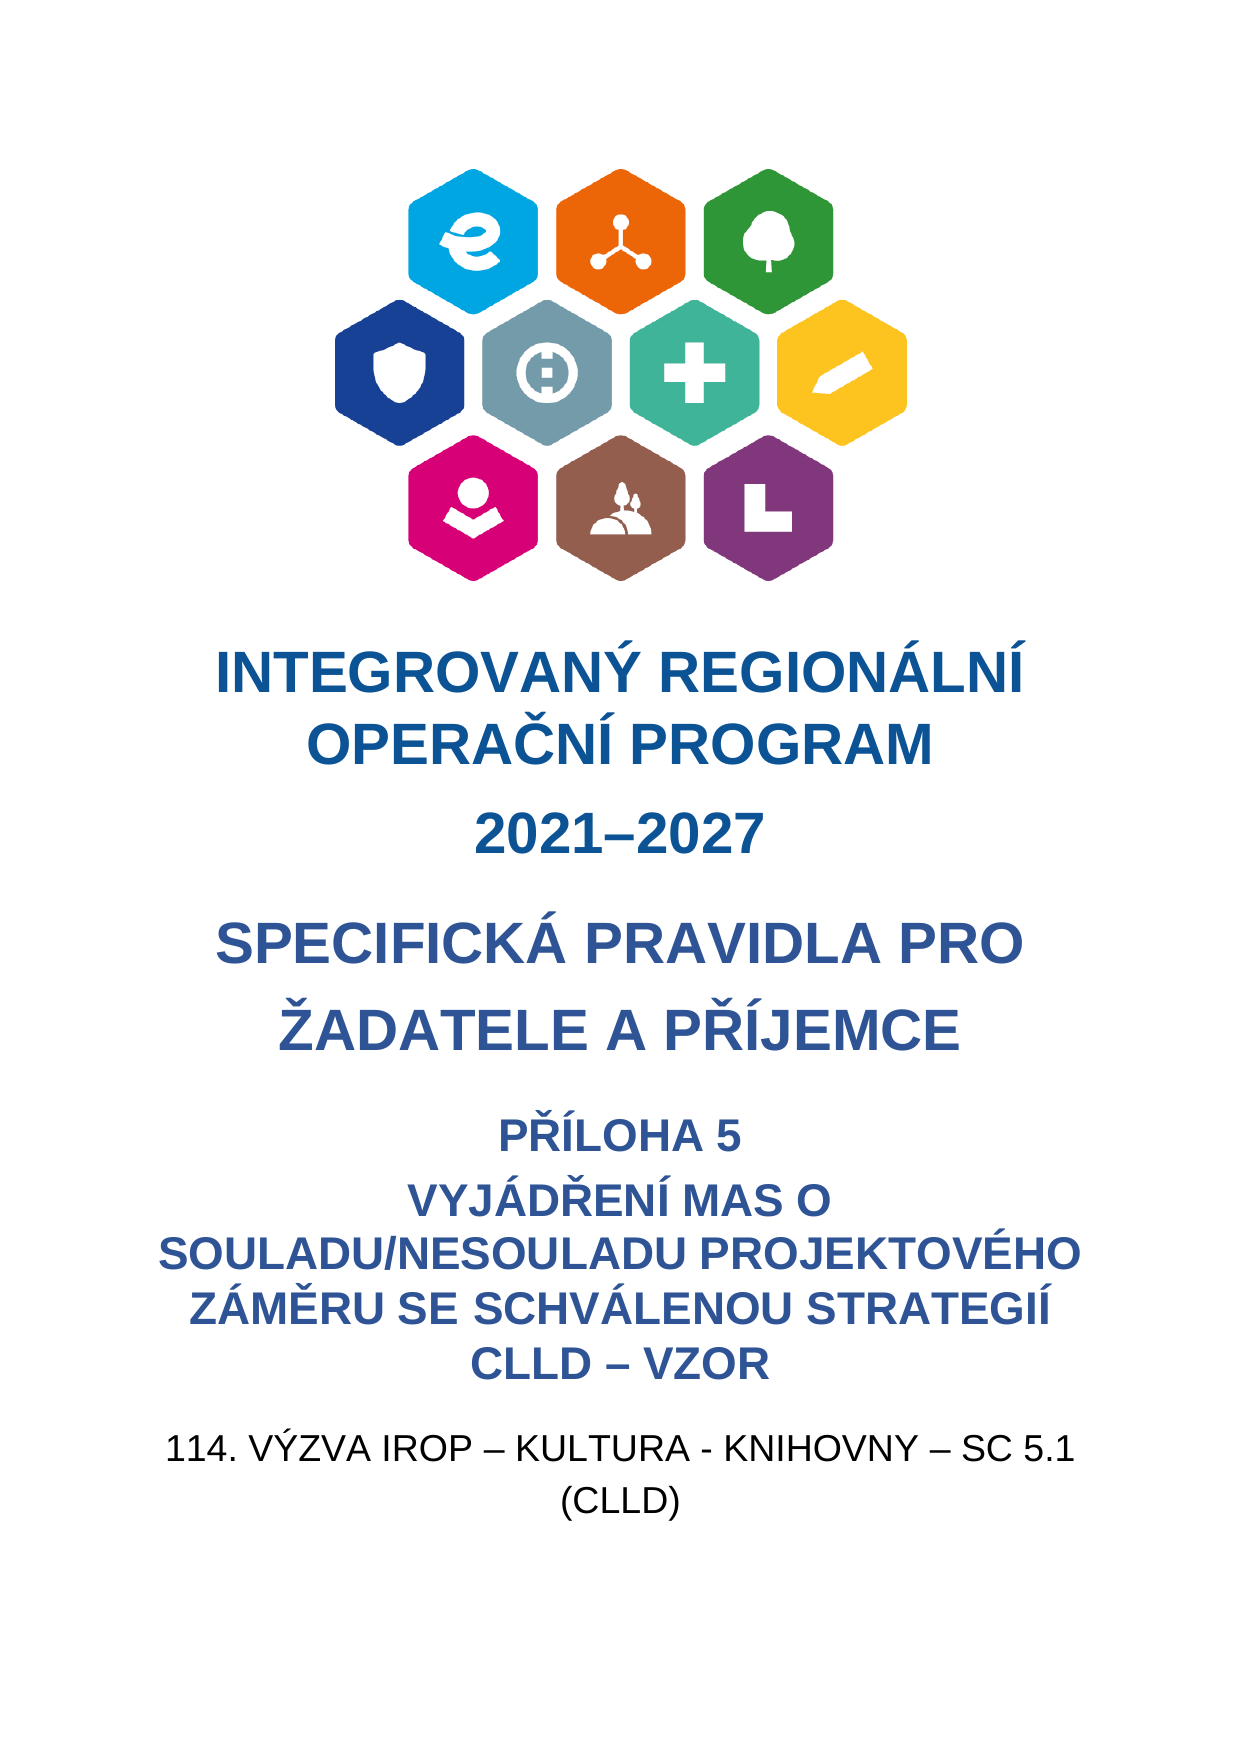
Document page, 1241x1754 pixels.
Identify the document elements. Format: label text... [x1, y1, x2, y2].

text SPECIFICKÁ PRAVIDLA PRO ŽADATELE A PŘÍJEMCE [148, 909, 1093, 1063]
text 2021–2027 [148, 799, 1093, 866]
text VYJÁDŘENÍ MAS O SOULADU/NESOULADU PROJEKTOVÉHO ZÁMĚRU SE SCHVÁLENOU STRATEGIÍ CLLD – VZOR [148, 1173, 1093, 1389]
picture [306, 151, 935, 610]
text 114. výzva irop – KULTURA - kNIHOVNY – SC 5.1 (CLLD) [148, 1427, 1093, 1521]
text PŘÍLOHA 5 [148, 1108, 1093, 1161]
